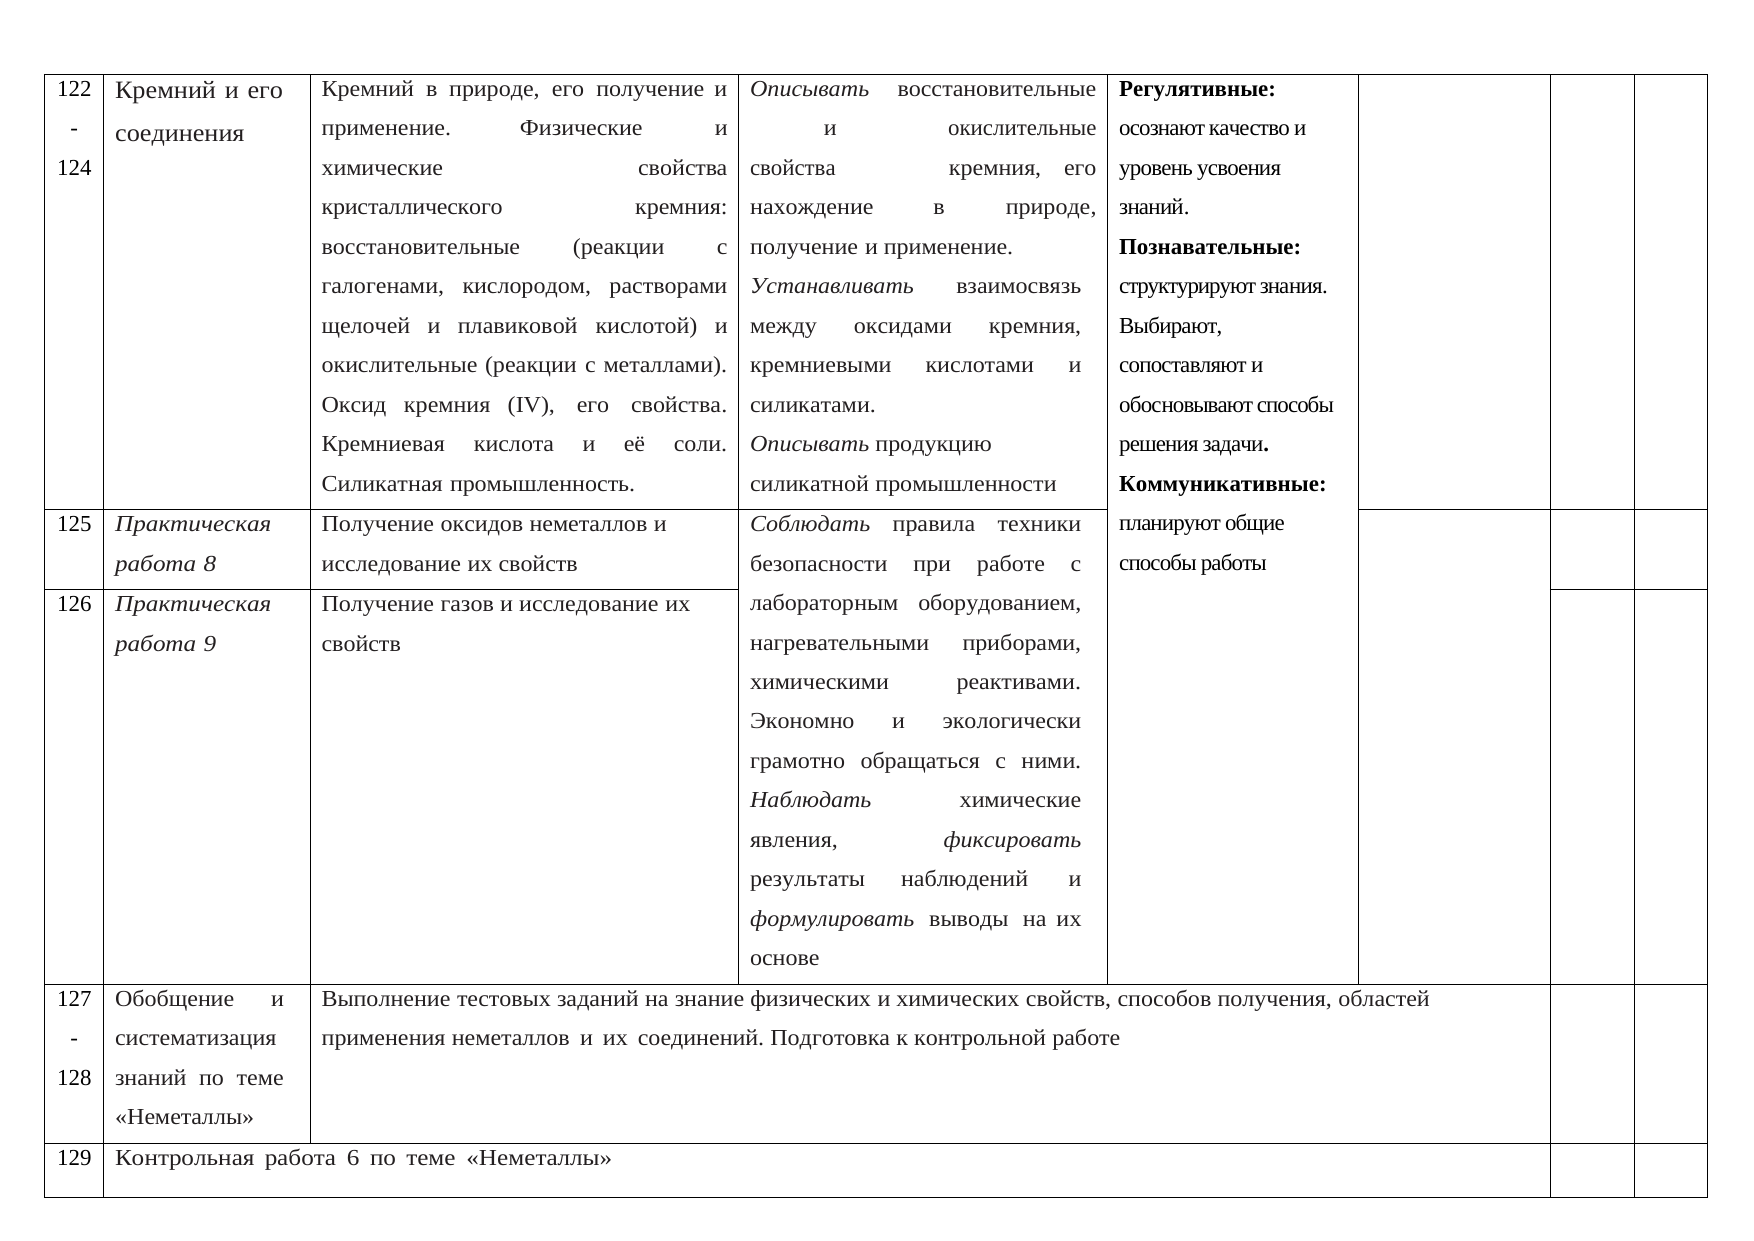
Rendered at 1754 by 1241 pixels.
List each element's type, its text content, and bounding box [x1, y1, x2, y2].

table_cell Практическая работа 8 [104, 510, 310, 589]
table_cell Кремний в природе, его получение и применение. Физические и химические свойства кристаллического кремния: восстановительные (реакции с галогенами, кислородом, растворами щелочей и плавиковой кислотой) и окислительные (реакции с металлами). Оксид кремния (IV), его свойства. Кремниевая кислота и её соли. Силикатная промышленность. [311, 75, 738, 509]
table_cell 127-128 [45, 985, 103, 1143]
table_cell [1635, 1144, 1707, 1197]
table_cell Соблюдать правила техники безопасности при работе с лабораторным оборудованием, нагревательными приборами, химическими реактивами. Экономно и экологически грамотно обращаться с ними. Наблюдать химические явления, фиксировать результаты наблюдений и формулировать выводы на их основе [739, 510, 1107, 984]
table_cell Контрольная работа 6 по теме «Неметаллы» [104, 1144, 1550, 1197]
table_cell Обобщение и систематизация знаний по теме «Неметаллы» [104, 985, 310, 1143]
table_cell Кремний и его соединения [104, 75, 310, 509]
table_cell Получение газов и исследование их свойств [311, 590, 738, 984]
table_cell 122-124 [45, 75, 103, 509]
table_cell Получение оксидов неметаллов и исследование их свойств [311, 510, 738, 589]
table_cell [1635, 590, 1707, 984]
table_cell [1635, 510, 1707, 589]
table_cell [1551, 510, 1634, 589]
table_cell 129 [45, 1144, 103, 1197]
table_cell [1551, 590, 1634, 984]
table_cell [1635, 985, 1707, 1143]
table_cell [1551, 75, 1634, 509]
table_cell Практическая работа 9 [104, 590, 310, 984]
table_cell 125 [45, 510, 103, 589]
table_cell Регулятивные: осознают качество и уровень усвоения знаний. Познавательные: структурируют знания. Выбирают, сопоставляют и обосновывают способы решения задачи. Коммуникативные: планируют общие способы работы [1108, 75, 1358, 984]
table_cell Выполнение тестовых заданий на знание физических и химических свойств, способов получения, областей применения неметаллов и их соединений. Подготовка к контрольной работе [311, 985, 1550, 1143]
table_cell [1359, 510, 1550, 984]
table_cell [1635, 75, 1707, 509]
table_cell Описывать восстановительные и окислительные свойства кремния, его нахождение в природе, получение и применение. Устанавливать взаимосвязь между оксидами кремния, кремниевыми кислотами и силикатами. Описывать продукцию силикатной промышленности [739, 75, 1107, 509]
table_cell [1359, 75, 1550, 509]
table_cell [1551, 985, 1634, 1143]
table_cell [1551, 1144, 1634, 1197]
table_cell 126 [45, 590, 103, 984]
